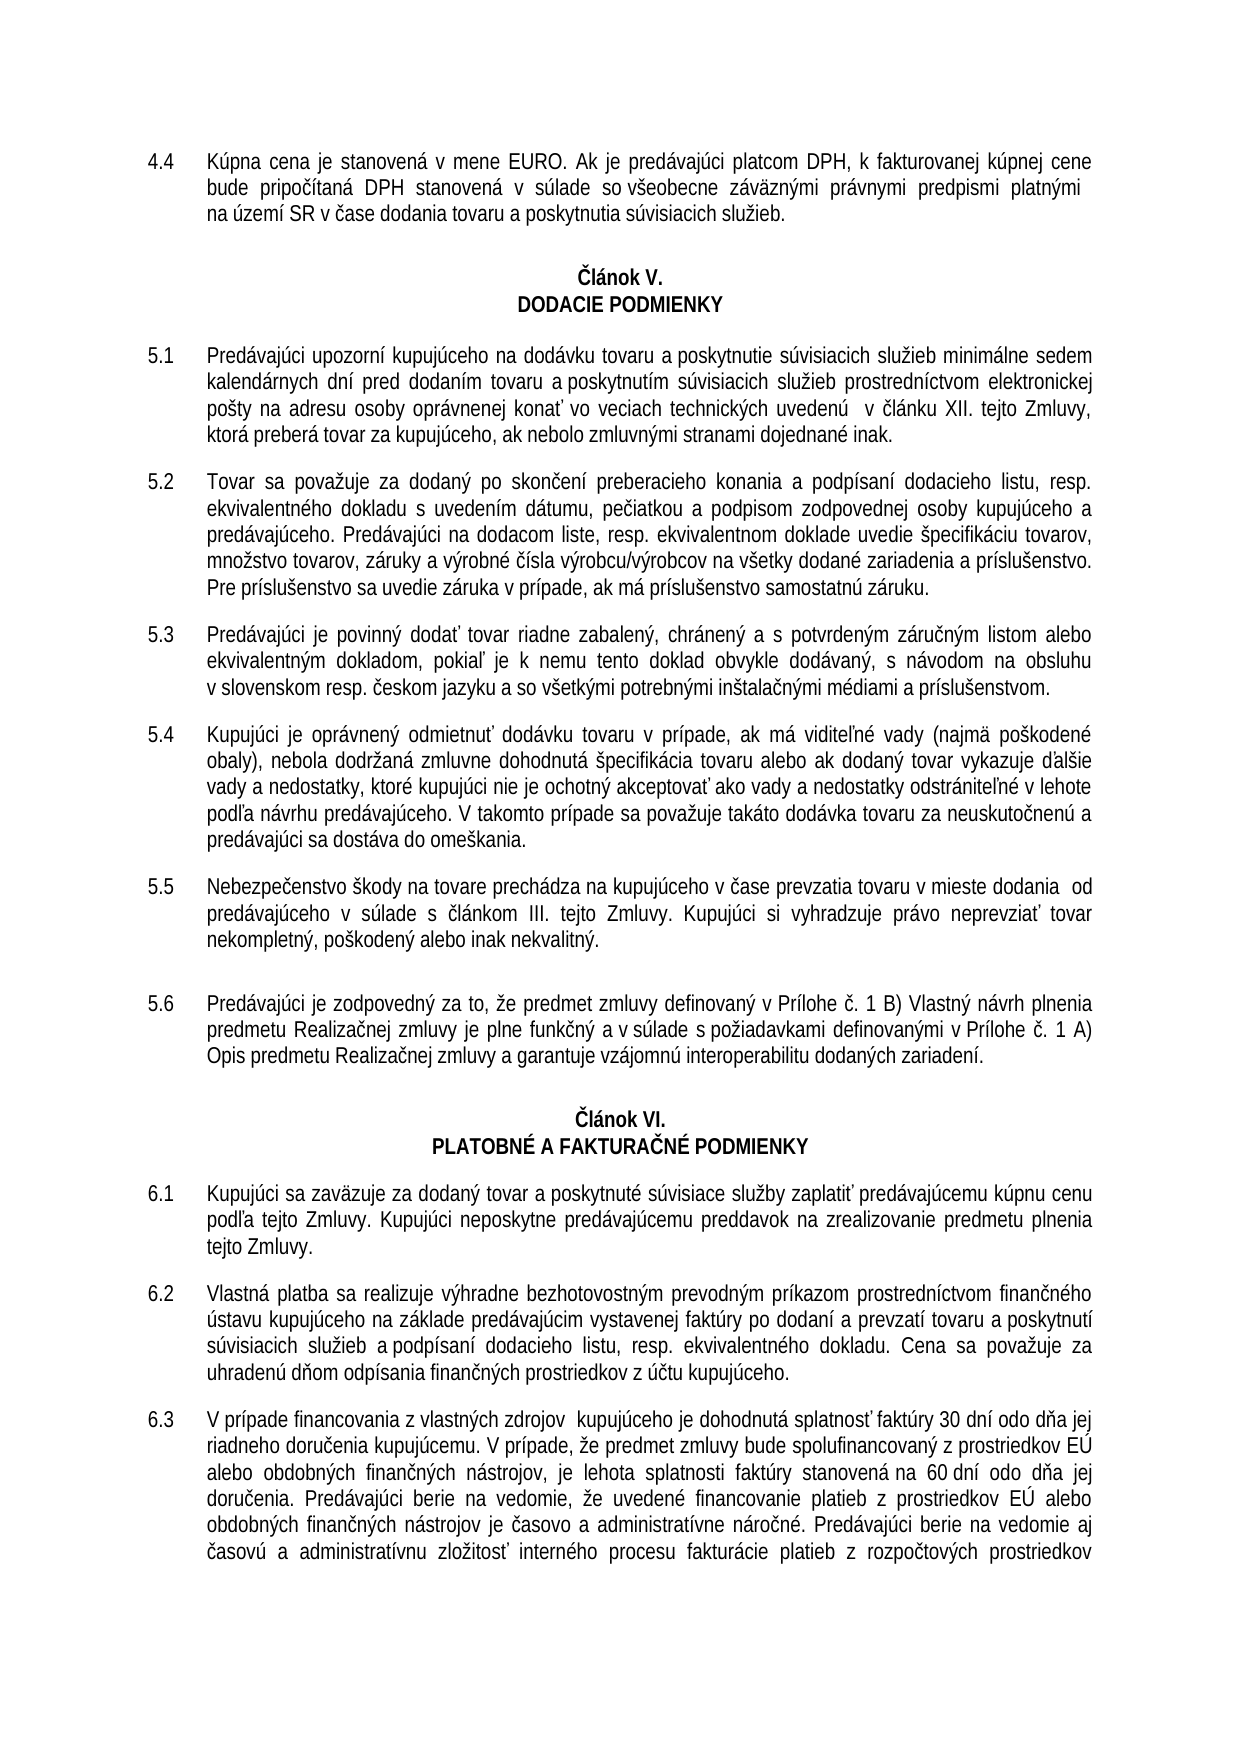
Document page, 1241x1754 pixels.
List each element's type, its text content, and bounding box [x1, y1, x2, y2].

list Predávajúci je povinný dodať tovar riadne zabalený, chránený a s potvrdeným záručným listom alebo ekvivalentným dokladom, pokiaľ je k nemu tento doklad obvykle dodávaný, s návodom na obsluhu v slovenskom resp. českom jazyku a so všetkými potrebnými inštalačnými médiami a príslušenstvom. [148, 621, 1093, 700]
list Tovar sa považuje za dodaný po skončení preberacieho konania a podpísaní dodacieho listu, resp. ekvivalentného dokladu s uvedením dátumu, pečiatkou a podpisom zodpovednej osoby kupujúceho a predávajúceho. Predávajúci na dodacom liste, resp. ekvivalentnom doklade uvedie špecifikáciu tovarov, množstvo tovarov, záruky a výrobné čísla výrobcu/výrobcov na všetky dodané zariadenia a príslušenstvo. Pre príslušenstvo sa uvedie záruka v prípade, ak má príslušenstvo samostatnú záruku. [148, 468, 1093, 600]
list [148, 1406, 1093, 1564]
text Článok VI. [148, 1106, 1093, 1133]
text Článok V. [148, 264, 1093, 291]
list Predávajúci upozorní kupujúceho na dodávku tovaru a poskytnutie súvisiacich služieb minimálne sedem kalendárnych dní pred dodaním tovaru a poskytnutím súvisiacich služieb prostredníctvom elektronickej pošty na adresu osoby oprávnenej konať vo veciach technických uvedenú v článku XII. tejto Zmluvy, ktorá preberá tovar za kupujúceho, ak nebolo zmluvnými stranami dojednané inak. [148, 342, 1093, 447]
list Vlastná platba sa realizuje výhradne bezhotovostným prevodným príkazom prostredníctvom finančného ústavu kupujúceho na základe predávajúcim vystavenej faktúry po dodaní a prevzatí tovaru a poskytnutí súvisiacich služieb a podpísaní dodacieho listu, resp. ekvivalentného dokladu. Cena sa považuje za uhradenú dňom odpísania finančných prostriedkov z účtu kupujúceho. [148, 1280, 1093, 1385]
list Kupujúci sa zaväzuje za dodaný tovar a poskytnuté súvisiace služby zaplatiť predávajúcemu kúpnu cenu podľa tejto Zmluvy. Kupujúci neposkytne predávajúcemu preddavok na zrealizovanie predmetu plnenia tejto Zmluvy. [148, 1180, 1093, 1259]
list Predávajúci je zodpovedný za to, že predmet zmluvy definovaný v Prílohe č. 1 B) Vlastný návrh plnenia predmetu Realizačnej zmluvy je plne funkčný a v súlade s požiadavkami definovanými v Prílohe č. 1 A) Opis predmetu Realizačnej zmluvy a garantuje vzájomnú interoperabilitu dodaných zariadení. [148, 990, 1093, 1069]
list Nebezpečenstvo škody na tovare prechádza na kupujúceho v čase prevzatia tovaru v mieste dodania od predávajúceho v súlade s článkom III. tejto Zmluvy. Kupujúci si vyhradzuje právo neprevziať tovar nekompletný, poškodený alebo inak nekvalitný. [148, 873, 1093, 952]
text DODACIE PODMIENKY [148, 291, 1093, 317]
list Kúpna cena je stanovená v mene EURO. Ak je predávajúci platcom DPH, k fakturovanej kúpnej cene bude pripočítaná DPH stanovená v súlade so všeobecne záväznými právnymi predpismi platnými na území SR v čase dodania tovaru a poskytnutia súvisiacich služieb. [148, 148, 1093, 227]
list Kupujúci je oprávnený odmietnuť dodávku tovaru v prípade, ak má viditeľné vady (najmä poškodené obaly), nebola dodržaná zmluvne dohodnutá špecifikácia tovaru alebo ak dodaný tovar vykazuje ďalšie vady a nedostatky, ktoré kupujúci nie je ochotný akceptovať ako vady a nedostatky odstrániteľné v lehote podľa návrhu predávajúceho. V takomto prípade sa považuje takáto dodávka tovaru za neuskutočnenú a predávajúci sa dostáva do omeškania. [148, 721, 1093, 852]
text PLATOBNÉ A FAKTURAČNÉ PODMIENKY [148, 1133, 1093, 1159]
